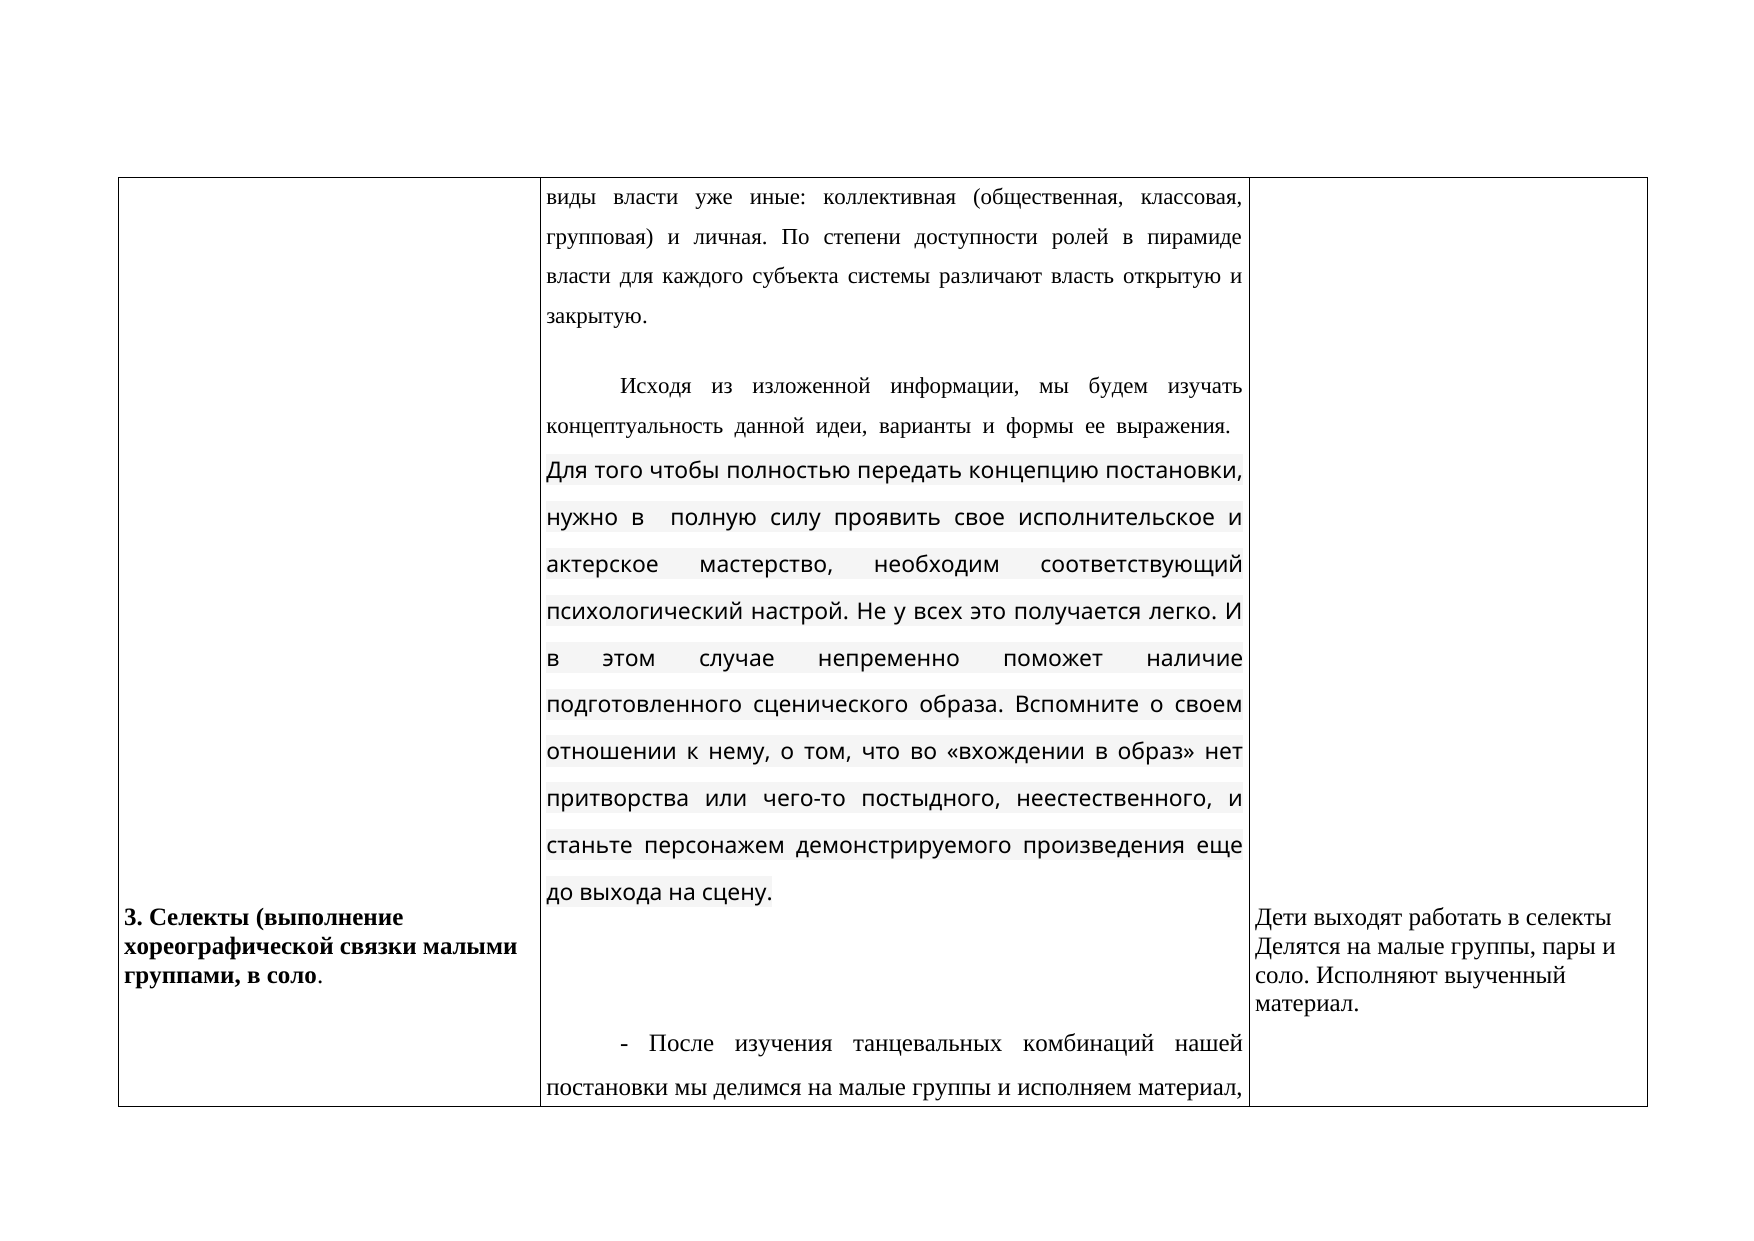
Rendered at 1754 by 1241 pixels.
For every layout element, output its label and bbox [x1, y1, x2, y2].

table_cell [541, 178, 1249, 1106]
table_cell [119, 178, 540, 1106]
table_cell [1250, 178, 1647, 1106]
